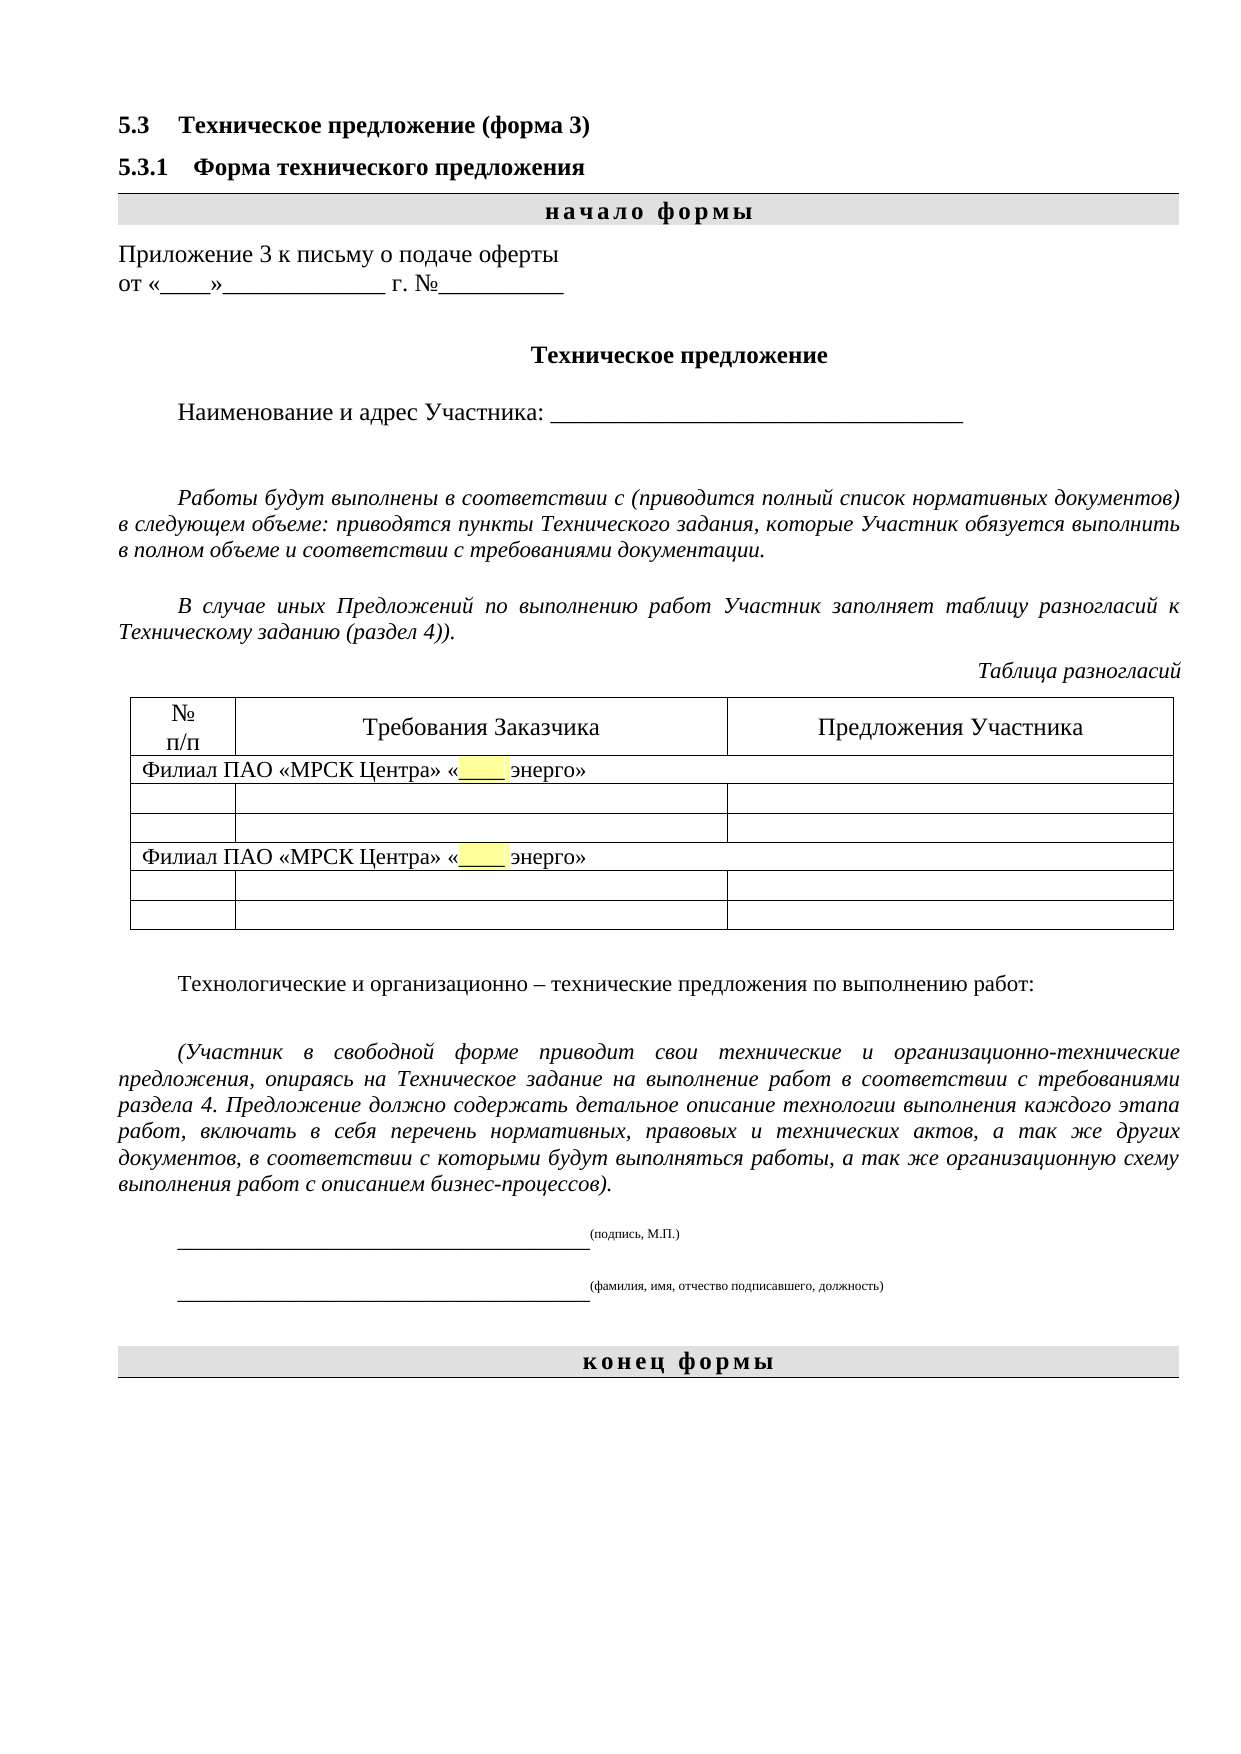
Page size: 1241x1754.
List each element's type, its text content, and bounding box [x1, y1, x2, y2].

text Техническое предложение [118, 340, 1181, 368]
table_cell [131, 871, 235, 899]
text Приложение 3 к письму о подаче оферты от «____»_____________ г. №__________ [118, 239, 1181, 297]
table_cell [728, 871, 1173, 899]
text Таблица разногласий [118, 657, 1181, 684]
text ____________________________________(подпись, М.П.) [118, 1226, 1181, 1252]
table_cell Филиал ПАО «МРСК Центра» «____ энерго» [510, 843, 1173, 870]
subtitle Техническое предложение (форма 3) [118, 110, 1181, 139]
table_cell Филиал ПАО «МРСК Центра» «____ энерго» [510, 756, 1173, 783]
table_cell [236, 901, 727, 929]
table_header Предложения Участника [728, 698, 1173, 755]
text ____________________________________(фамилия, имя, отчество подписавшего, должность) [118, 1278, 1181, 1304]
text Работы будут выполнены в соответствии с (приводится полный список нормативных документов) в следующем объеме: приводятся пункты Технического задания, которые Участник обязуется выполнить в полном объеме и соответствии с требованиями документации. [118, 484, 1181, 563]
text начало формы [118, 194, 1179, 225]
table_header № п/п [131, 698, 235, 755]
table_cell Филиал ПАО «МРСК Центра» «____ энерго» [131, 756, 459, 783]
table_header Требования Заказчика [236, 698, 727, 755]
text Технологические и организационно – технические предложения по выполнению работ: [118, 970, 1181, 996]
subtitle Форма технического предложения [118, 152, 1181, 180]
text (Участник в свободной форме приводит свои технические и организационно-технические предложения, опираясь на Техническое задание на выполнение работ в соответствии с требованиями раздела 4. Предложение должно содержать детальное описание технологии выполнения каждого этапа работ, включать в себя перечень нормативных, правовых и технических актов, а так же других документов, в соответствии с которыми будут выполняться работы, а так же организационную схему выполнения работ с описанием бизнес-процессов). [118, 1038, 1181, 1197]
table_cell [728, 784, 1173, 812]
text конец формы [118, 1346, 1179, 1377]
table_cell [236, 784, 727, 812]
table_cell [236, 871, 727, 899]
table_cell [131, 814, 235, 842]
table_cell Филиал ПАО «МРСК Центра» «____ энерго» [131, 843, 459, 870]
text Наименование и адрес Участника: _________________________________ [118, 397, 1181, 426]
table_cell [728, 901, 1173, 929]
table_cell [728, 814, 1173, 842]
text В случае иных Предложений по выполнению работ Участник заполняет таблицу разногласий к Техническому заданию (раздел 4)). [118, 592, 1181, 645]
table_cell [131, 784, 235, 812]
table_cell [236, 814, 727, 842]
table_cell [131, 901, 235, 929]
